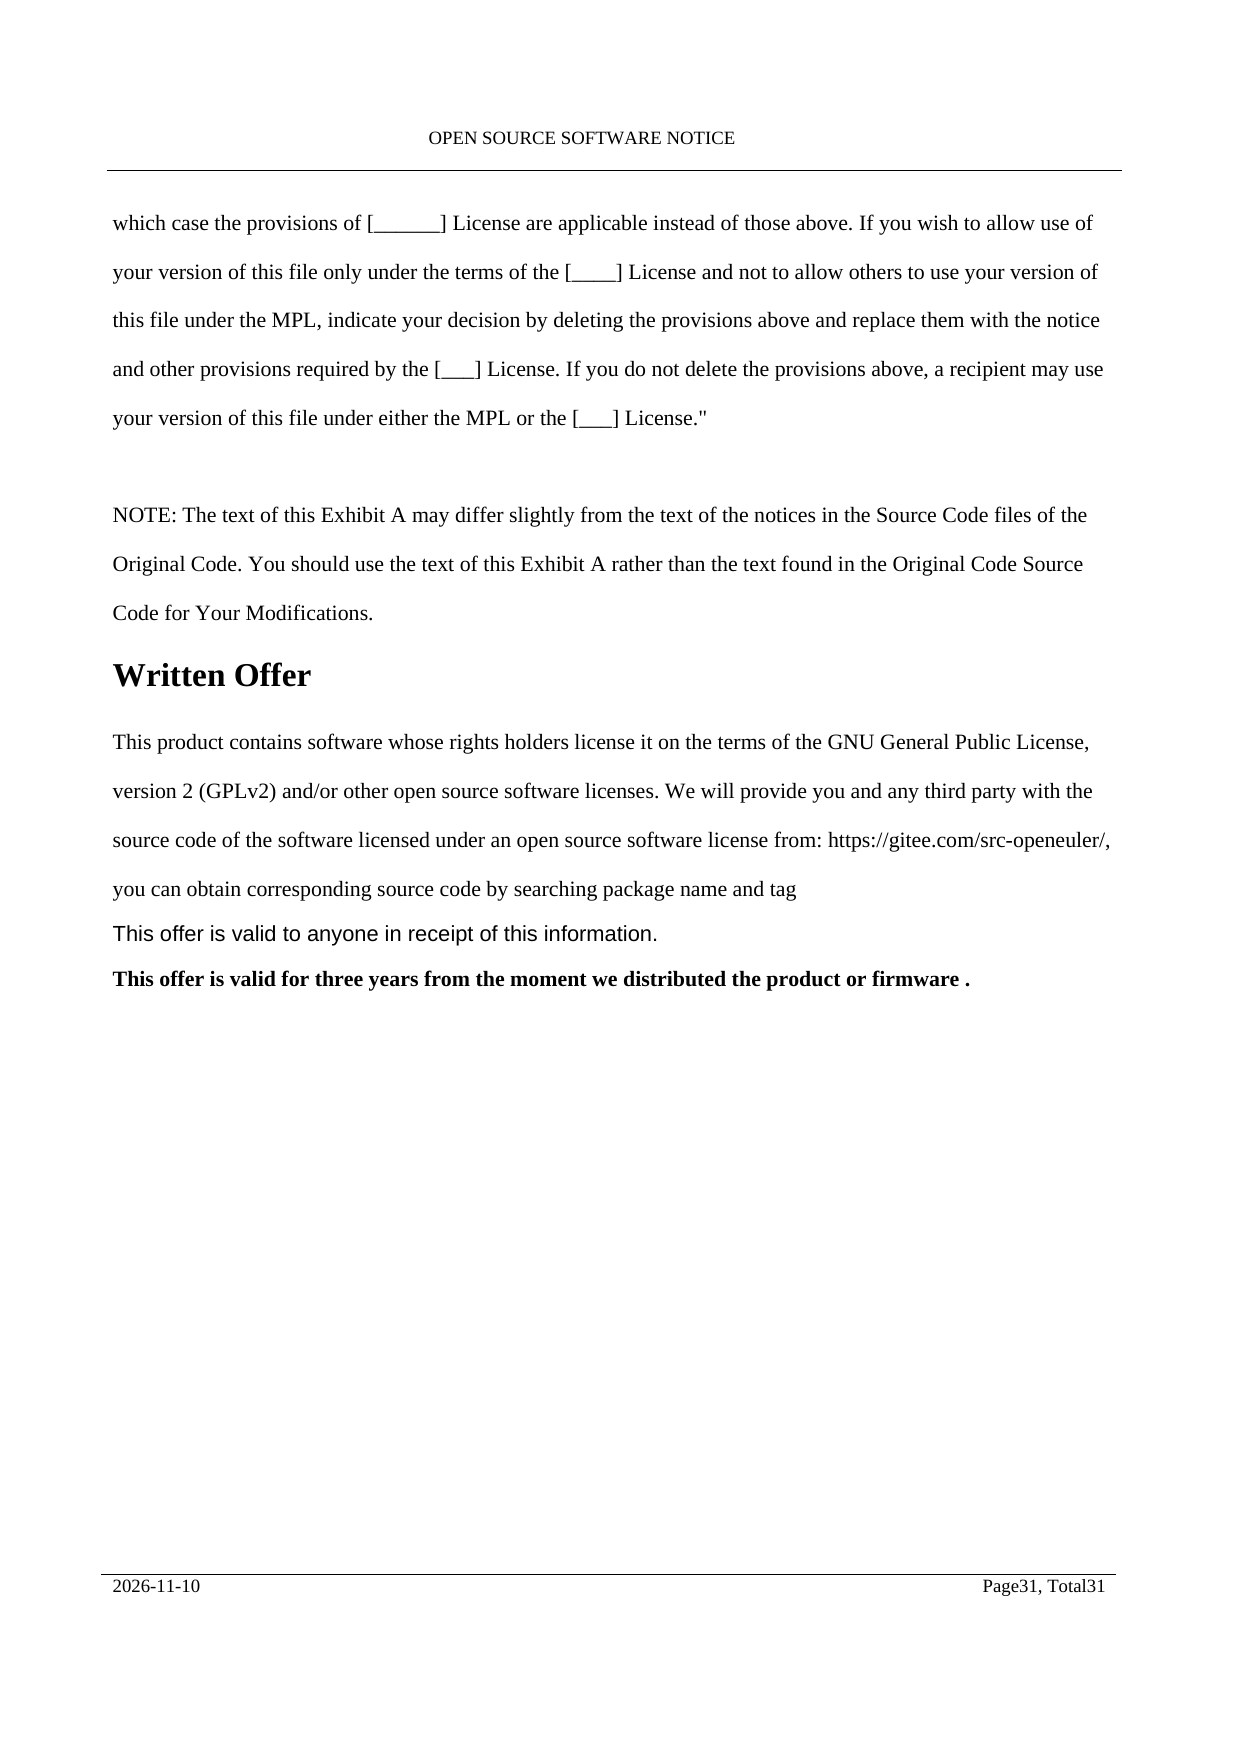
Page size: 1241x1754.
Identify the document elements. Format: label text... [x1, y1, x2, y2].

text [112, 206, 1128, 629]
text This offer is valid for three years from the moment we distributed the product or firmware . [112, 962, 1128, 994]
text Written Offer [112, 641, 1128, 706]
text This offer is valid to anyone in receipt of this information. [112, 917, 1128, 949]
text This product contains software whose rights holders license it on the terms of the GNU General Public License, version 2 (GPLv2) and/or other open source software licenses. We will provide you and any third party with the source code of the software licensed under an open source software license from: https://gitee.com/src-openeuler/, you can obtain corresponding source code by searching package name and tag [112, 726, 1128, 904]
